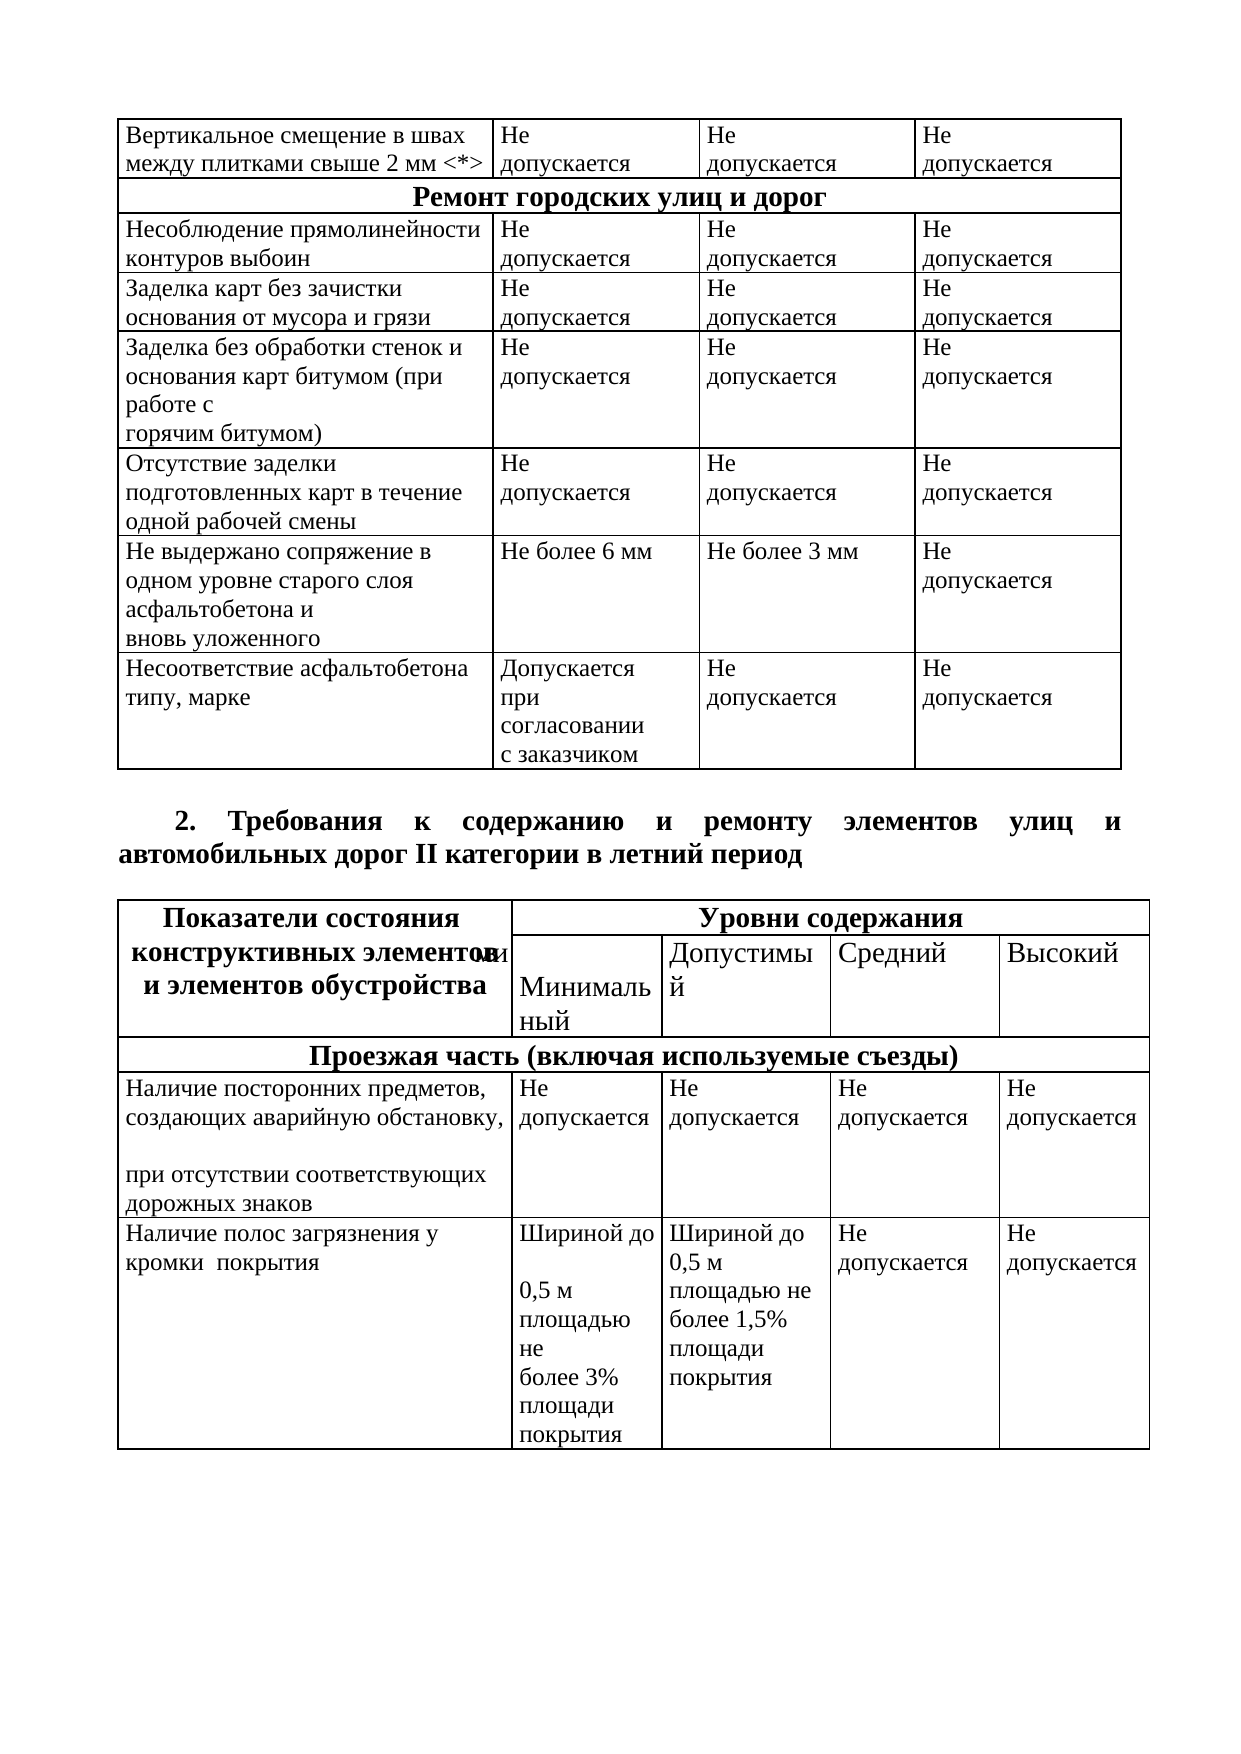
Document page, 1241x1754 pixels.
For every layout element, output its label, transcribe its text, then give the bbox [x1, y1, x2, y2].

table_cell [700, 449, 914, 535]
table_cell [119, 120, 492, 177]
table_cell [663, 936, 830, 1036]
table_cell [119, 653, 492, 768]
text 2. Требования к содержанию и ремонту элементов улиц и автомобильных дорог II категории в летний период [118, 803, 1122, 870]
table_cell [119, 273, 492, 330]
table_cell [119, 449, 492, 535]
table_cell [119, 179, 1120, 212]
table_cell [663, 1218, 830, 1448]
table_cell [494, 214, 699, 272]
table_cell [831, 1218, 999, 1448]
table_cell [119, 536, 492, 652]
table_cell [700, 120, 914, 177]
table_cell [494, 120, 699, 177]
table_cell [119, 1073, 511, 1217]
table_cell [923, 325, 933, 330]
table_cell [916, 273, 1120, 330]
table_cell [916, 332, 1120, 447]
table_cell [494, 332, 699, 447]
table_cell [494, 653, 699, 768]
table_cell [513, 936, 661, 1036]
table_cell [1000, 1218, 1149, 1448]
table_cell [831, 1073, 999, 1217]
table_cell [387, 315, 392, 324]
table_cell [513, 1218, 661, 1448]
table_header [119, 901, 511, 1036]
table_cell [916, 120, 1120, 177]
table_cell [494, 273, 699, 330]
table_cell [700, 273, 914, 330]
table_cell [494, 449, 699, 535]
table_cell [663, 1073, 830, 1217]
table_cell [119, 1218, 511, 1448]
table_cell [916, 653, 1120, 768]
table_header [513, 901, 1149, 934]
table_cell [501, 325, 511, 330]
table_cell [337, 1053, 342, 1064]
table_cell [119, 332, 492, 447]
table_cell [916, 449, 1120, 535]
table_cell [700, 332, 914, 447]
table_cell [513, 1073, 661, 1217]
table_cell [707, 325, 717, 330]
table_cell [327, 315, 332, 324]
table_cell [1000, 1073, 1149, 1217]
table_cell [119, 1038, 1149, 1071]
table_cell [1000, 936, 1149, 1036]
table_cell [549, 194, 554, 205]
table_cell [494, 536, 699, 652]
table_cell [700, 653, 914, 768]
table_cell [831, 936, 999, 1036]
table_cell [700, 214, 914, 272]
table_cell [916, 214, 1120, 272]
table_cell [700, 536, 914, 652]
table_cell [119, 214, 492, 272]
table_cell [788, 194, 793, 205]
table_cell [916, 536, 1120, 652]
